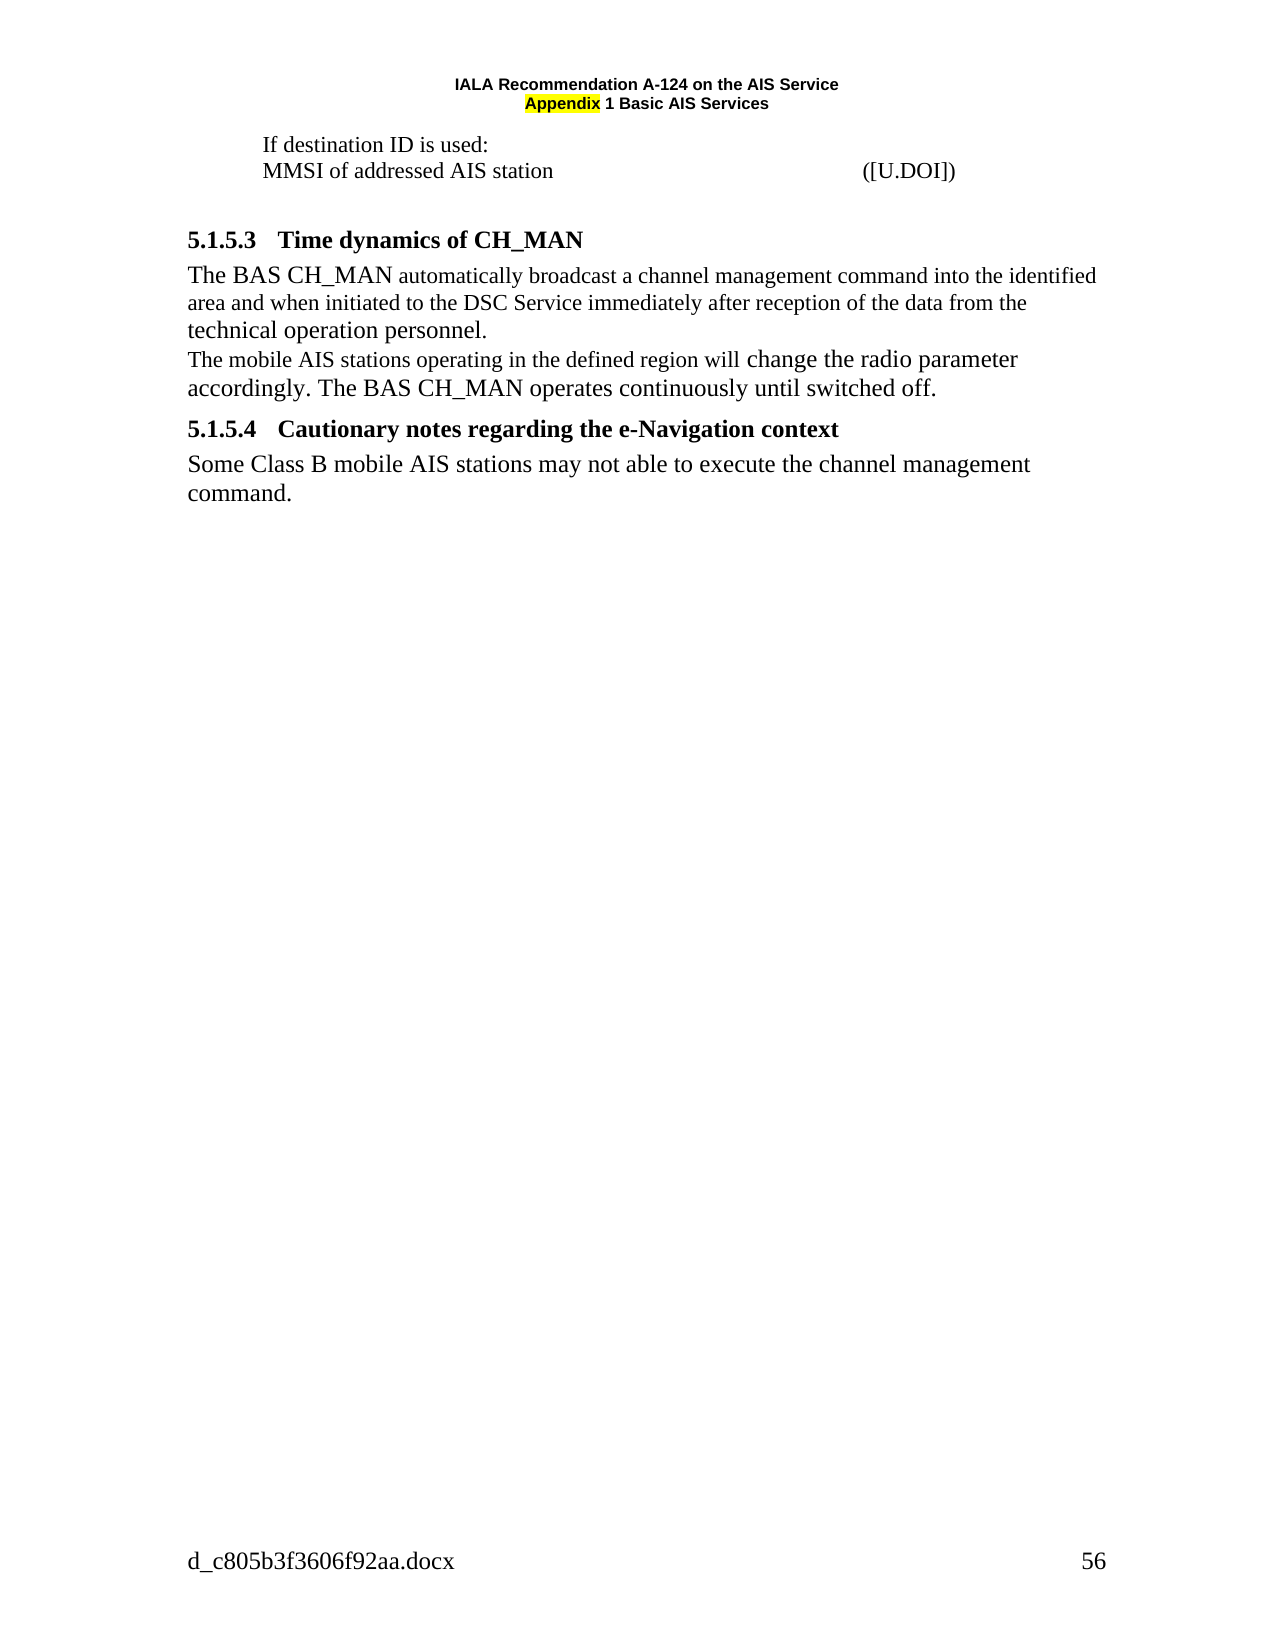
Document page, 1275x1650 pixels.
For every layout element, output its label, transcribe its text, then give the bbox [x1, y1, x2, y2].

text The BAS CH_MAN automatically broadcast a channel management command into the identified area and when initiated to the DSC Service immediately after reception of the data from the technical operation personnel. [187, 260, 1106, 344]
subtitle Cautionary notes regarding the e-Navigation context [187, 414, 1106, 443]
text If destination ID is used: MMSI of addressed AIS station ([U.DOI]) [262, 131, 1106, 184]
subtitle Time dynamics of CH_MAN [187, 225, 1106, 254]
text The mobile AIS stations operating in the defined region will change the radio parameter accordingly. The BAS CH_MAN operates continuously until switched off. [187, 344, 1106, 401]
text Some Class B mobile AIS stations may not able to execute the channel management command. [187, 449, 1106, 506]
